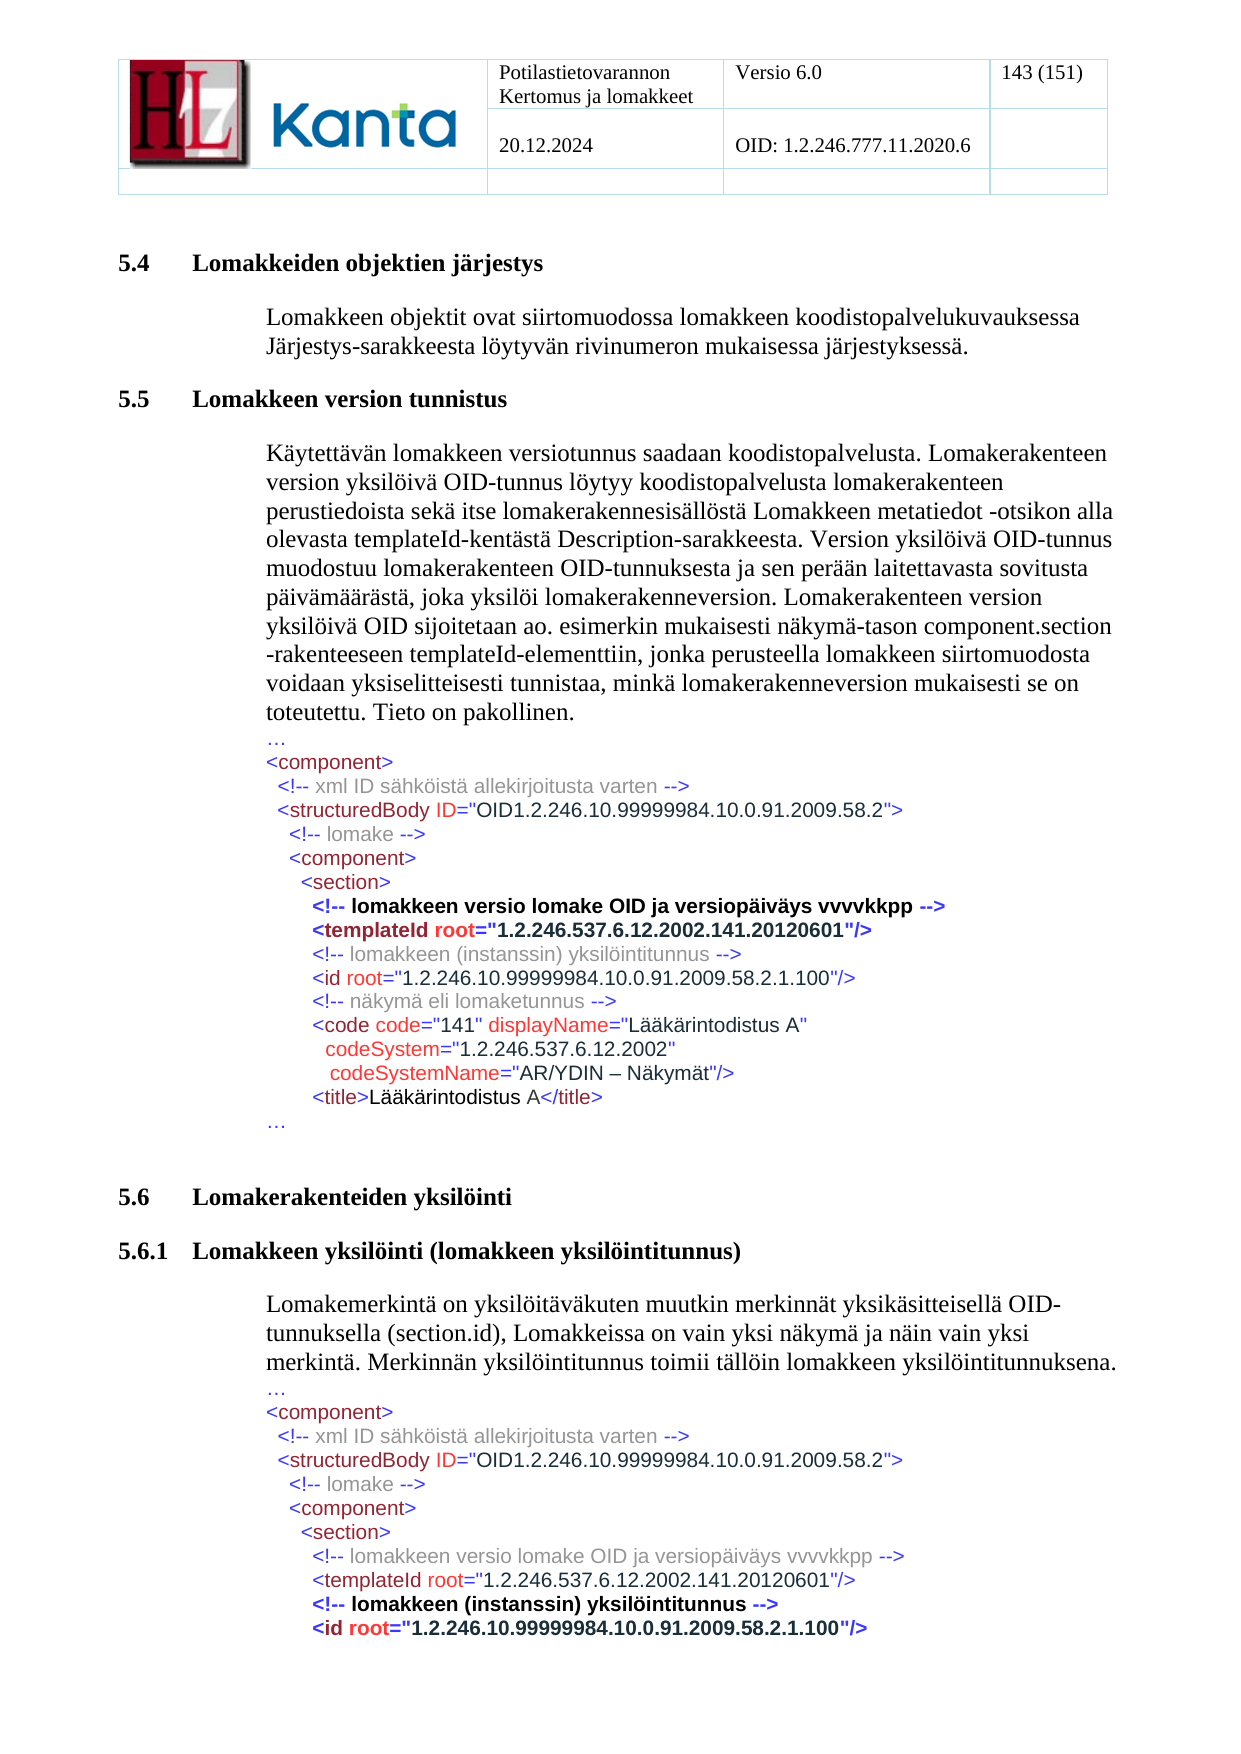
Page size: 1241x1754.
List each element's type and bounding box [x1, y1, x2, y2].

picture [129, 60, 252, 169]
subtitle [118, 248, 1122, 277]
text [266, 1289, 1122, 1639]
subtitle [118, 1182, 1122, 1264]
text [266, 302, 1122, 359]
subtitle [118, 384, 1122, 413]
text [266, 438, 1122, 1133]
picture [264, 93, 467, 159]
